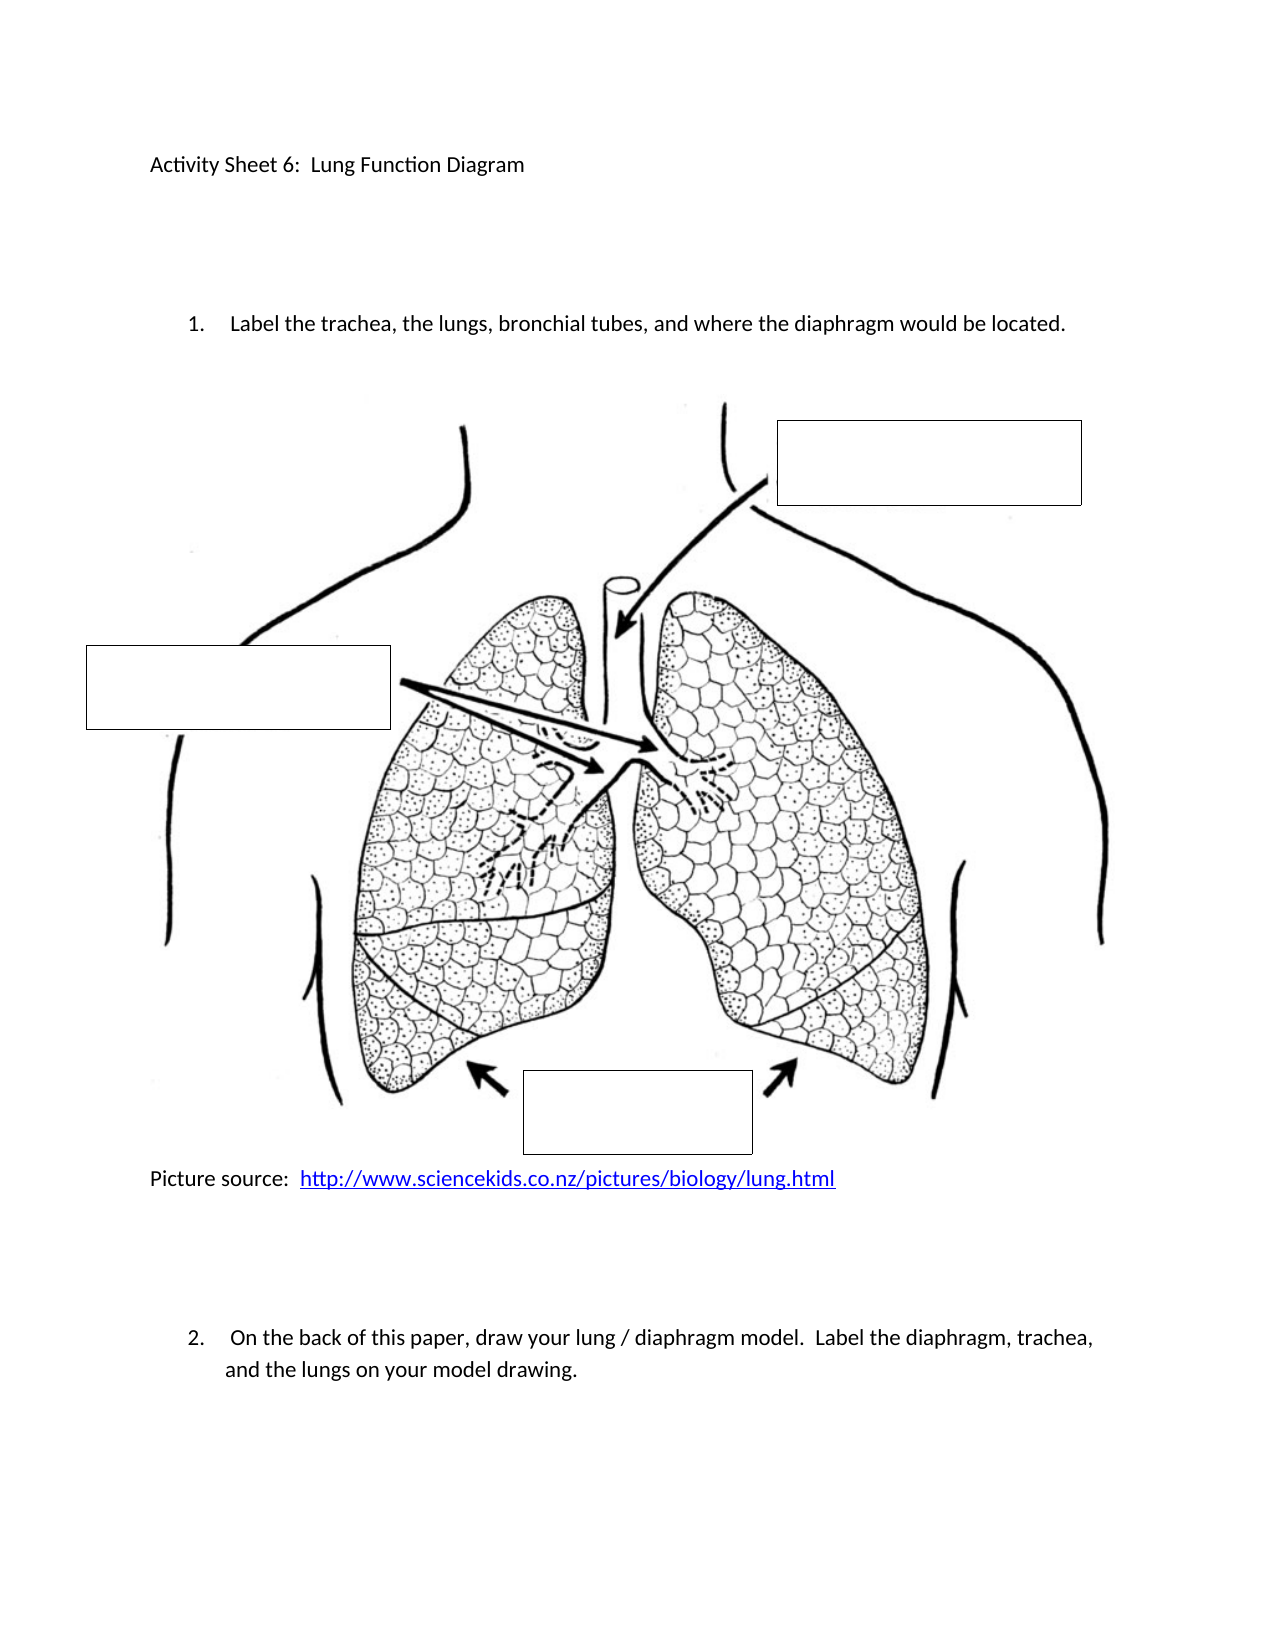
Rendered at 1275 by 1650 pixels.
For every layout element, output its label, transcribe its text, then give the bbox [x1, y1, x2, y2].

text Picture source: http://www.sciencekids.co.nz/pictures/biology/lung.html [150, 1164, 1125, 1192]
list On the back of this paper, draw your lung / diaphragm model. Label the diaphragm, trachea, and the lungs on your model drawing. [187, 1323, 1125, 1383]
picture [150, 394, 1125, 1139]
list Label the trachea, the lungs, bronchial tubes, and where the diaphragm would be located. [187, 309, 1125, 337]
text Activity Sheet 6: Lung Function Diagram [150, 150, 1125, 178]
